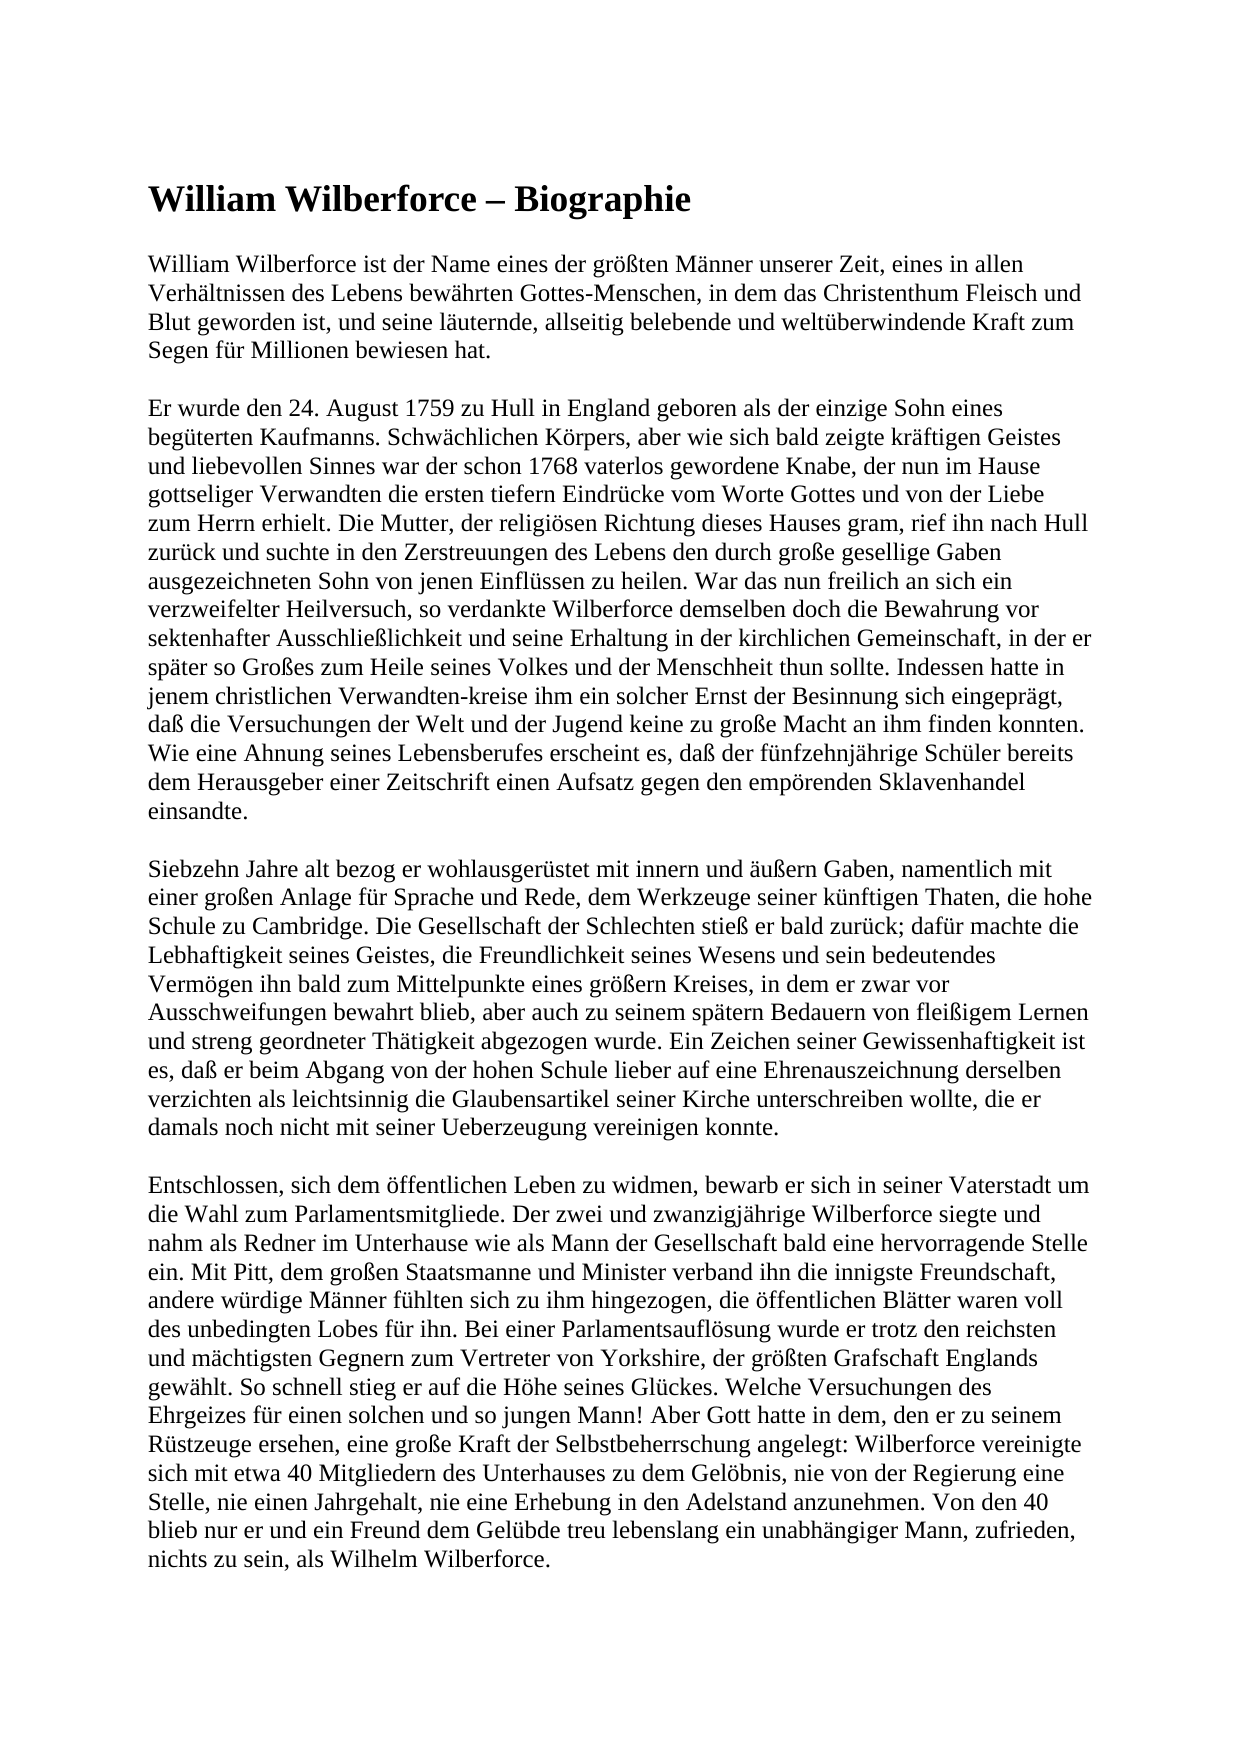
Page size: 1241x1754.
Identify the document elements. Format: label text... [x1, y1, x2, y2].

text Er wurde den 24. August 1759 zu Hull in England geboren als der einzige Sohn eines begüterten Kaufmanns. Schwächlichen Körpers, aber wie sich bald zeigte kräftigen Geistes und liebevollen Sinnes war der schon 1768 vaterlos gewordene Knabe, der nun im Hause gottseliger Verwandten die ersten tiefern Eindrücke vom Worte Gottes und von der Liebe zum Herrn erhielt. Die Mutter, der religiösen Richtung dieses Hauses gram, rief ihn nach Hull zurück und suchte in den Zerstreuungen des Lebens den durch große gesellige Gaben ausgezeichneten Sohn von jenen Einflüssen zu heilen. War das nun freilich an sich ein verzweifelter Heilversuch, so verdankte Wilberforce demselben doch die Bewahrung vor sektenhafter Ausschließlichkeit und seine Erhaltung in der kirchlichen Gemeinschaft, in der er später so Großes zum Heile seines Volkes und der Menschheit thun sollte. Indessen hatte in jenem christlichen Verwandten-kreise ihm ein solcher Ernst der Besinnung sich eingeprägt, daß die Versuchungen der Welt und der Jugend keine zu große Macht an ihm finden konnten. Wie eine Ahnung seines Lebensberufes erscheint es, daß der fünfzehnjährige Schüler bereits dem Herausgeber einer Zeitschrift einen Aufsatz gegen den empörenden Sklavenhandel einsandte. [148, 393, 1093, 824]
subtitle William Wilberforce – Biographie [148, 177, 1093, 220]
text Entschlossen, sich dem öffentlichen Leben zu widmen, bewarb er sich in seiner Vaterstadt um die Wahl zum Parlamentsmitgliede. Der zwei und zwanzigjährige Wilberforce siegte und nahm als Redner im Unterhause wie als Mann der Gesellschaft bald eine hervorragende Stelle ein. Mit Pitt, dem großen Staatsmanne und Minister verband ihn die innigste Freundschaft, andere würdige Männer fühlten sich zu ihm hingezogen, die öffentlichen Blätter waren voll des unbedingten Lobes für ihn. Bei einer Parlamentsauflösung wurde er trotz den reichsten und mächtigsten Gegnern zum Vertreter von Yorkshire, der größten Grafschaft Englands gewählt. So schnell stieg er auf die Höhe seines Glückes. Welche Versuchungen des Ehrgeizes für einen solchen und so jungen Mann! Aber Gott hatte in dem, den er zu seinem Rüstzeuge ersehen, eine große Kraft der Selbstbeherrschung angelegt: Wilberforce vereinigte sich mit etwa 40 Mitgliedern des Unterhauses zu dem Gelöbnis, nie von der Regierung eine Stelle, nie einen Jahrgehalt, nie eine Erhebung in den Adelstand anzunehmen. Von den 40 blieb nur er und ein Freund dem Gelübde treu lebenslang ein unabhängiger Mann, zufrieden, nichts zu sein, als Wilhelm Wilberforce. [148, 1170, 1093, 1573]
text William Wilberforce ist der Name eines der größten Männer unserer Zeit, eines in allen Verhältnissen des Lebens bewährten Gottes-Menschen, in dem das Christenthum Fleisch und Blut geworden ist, und seine läuternde, allseitig belebende und weltüberwindende Kraft zum Segen für Millionen bewiesen hat. [148, 249, 1093, 364]
text Siebzehn Jahre alt bezog er wohlausgerüstet mit innern und äußern Gaben, namentlich mit einer großen Anlage für Sprache und Rede, dem Werkzeuge seiner künftigen Thaten, die hohe Schule zu Cambridge. Die Gesellschaft der Schlechten stieß er bald zurück; dafür machte die Lebhaftigkeit seines Geistes, die Freundlichkeit seines Wesens und sein bedeutendes Vermögen ihn bald zum Mittelpunkte eines größern Kreises, in dem er zwar vor Ausschweifungen bewahrt blieb, aber auch zu seinem spätern Bedauern von fleißigem Lernen und streng geordneter Thätigkeit abgezogen wurde. Ein Zeichen seiner Gewissenhaftigkeit ist es, daß er beim Abgang von der hohen Schule lieber auf eine Ehrenauszeichnung derselben verzichten als leichtsinnig die Glaubensartikel seiner Kirche unterschreiben wollte, die er damals noch nicht mit seiner Ueberzeugung vereinigen konnte. [148, 854, 1093, 1141]
